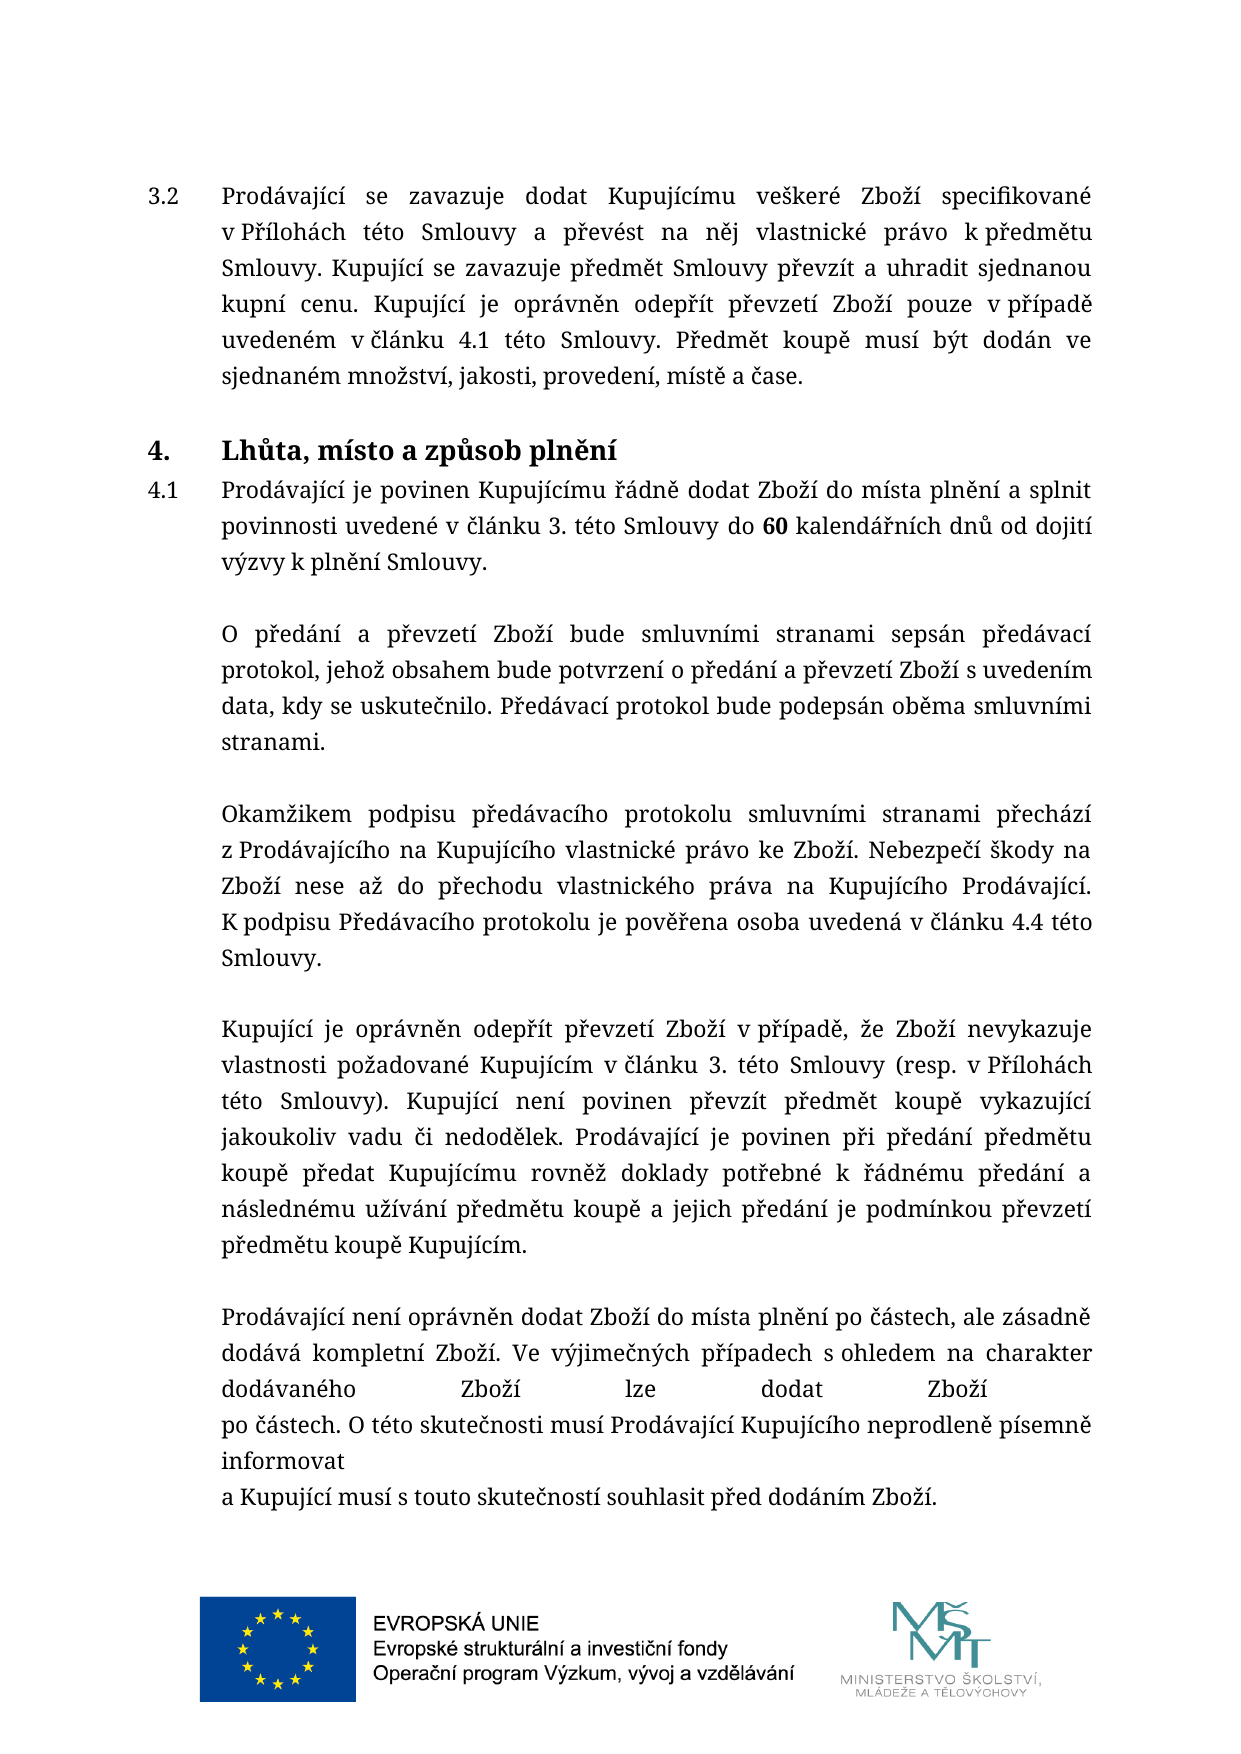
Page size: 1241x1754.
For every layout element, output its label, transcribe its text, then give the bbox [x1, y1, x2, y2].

text Prodávající není oprávněn dodat Zboží do místa plnění po částech, ale zásadně dodává kompletní Zboží. Ve výjimečných případech s ohledem na charakter dodávaného Zboží lze dodat Zboží po částech. O této skutečnosti musí Prodávající Kupujícího neprodleně písemně informovat a Kupující musí s touto skutečností souhlasit před dodáním Zboží. [221, 1301, 1093, 1512]
text Okamžikem podpisu předávacího protokolu smluvními stranami přechází z Prodávajícího na Kupujícího vlastnické právo ke Zboží. Nebezpečí škody na Zboží nese až do přechodu vlastnického práva na Kupujícího Prodávající. K podpisu Předávacího protokolu je pověřena osoba uvedená v článku 4.4 této Smlouvy. [221, 798, 1093, 973]
picture [147, 1544, 1093, 1754]
text 4.1 Prodávající je povinen Kupujícímu řádně dodat Zboží do místa plnění a splnit povinnosti uvedené v článku 3. této Smlouvy do 60 kalendářních dnů od dojití výzvy k plnění Smlouvy. [148, 474, 1093, 577]
text O předání a převzetí Zboží bude smluvními stranami sepsán předávací protokol, jehož obsahem bude potvrzení o předání a převzetí Zboží s uvedením data, kdy se uskutečnilo. Předávací protokol bude podepsán oběma smluvními stranami. [221, 618, 1093, 757]
text 4. Lhůta, místo a způsob plnění [148, 432, 1093, 469]
list Prodávající se zavazuje dodat Kupujícímu veškeré Zboží specifikované v Přílohách této Smlouvy a převést na něj vlastnické právo k předmětu Smlouvy. Kupující se zavazuje předmět Smlouvy převzít a uhradit sjednanou kupní cenu. Kupující je oprávněn odepřít převzetí Zboží pouze v případě uvedeném v článku 4.1 této Smlouvy. Předmět koupě musí být dodán ve sjednaném množství, jakosti, provedení, místě a čase. [148, 180, 1093, 391]
text Kupující je oprávněn odepřít převzetí Zboží v případě, že Zboží nevykazuje vlastnosti požadované Kupujícím v článku 3. této Smlouvy (resp. v Přílohách této Smlouvy). Kupující není povinen převzít předmět koupě vykazující jakoukoliv vadu či nedodělek. Prodávající je povinen při předání předmětu koupě předat Kupujícímu rovněž doklady potřebné k řádnému předání a následnému užívání předmětu koupě a jejich předání je podmínkou převzetí předmětu koupě Kupujícím. [221, 1013, 1093, 1260]
